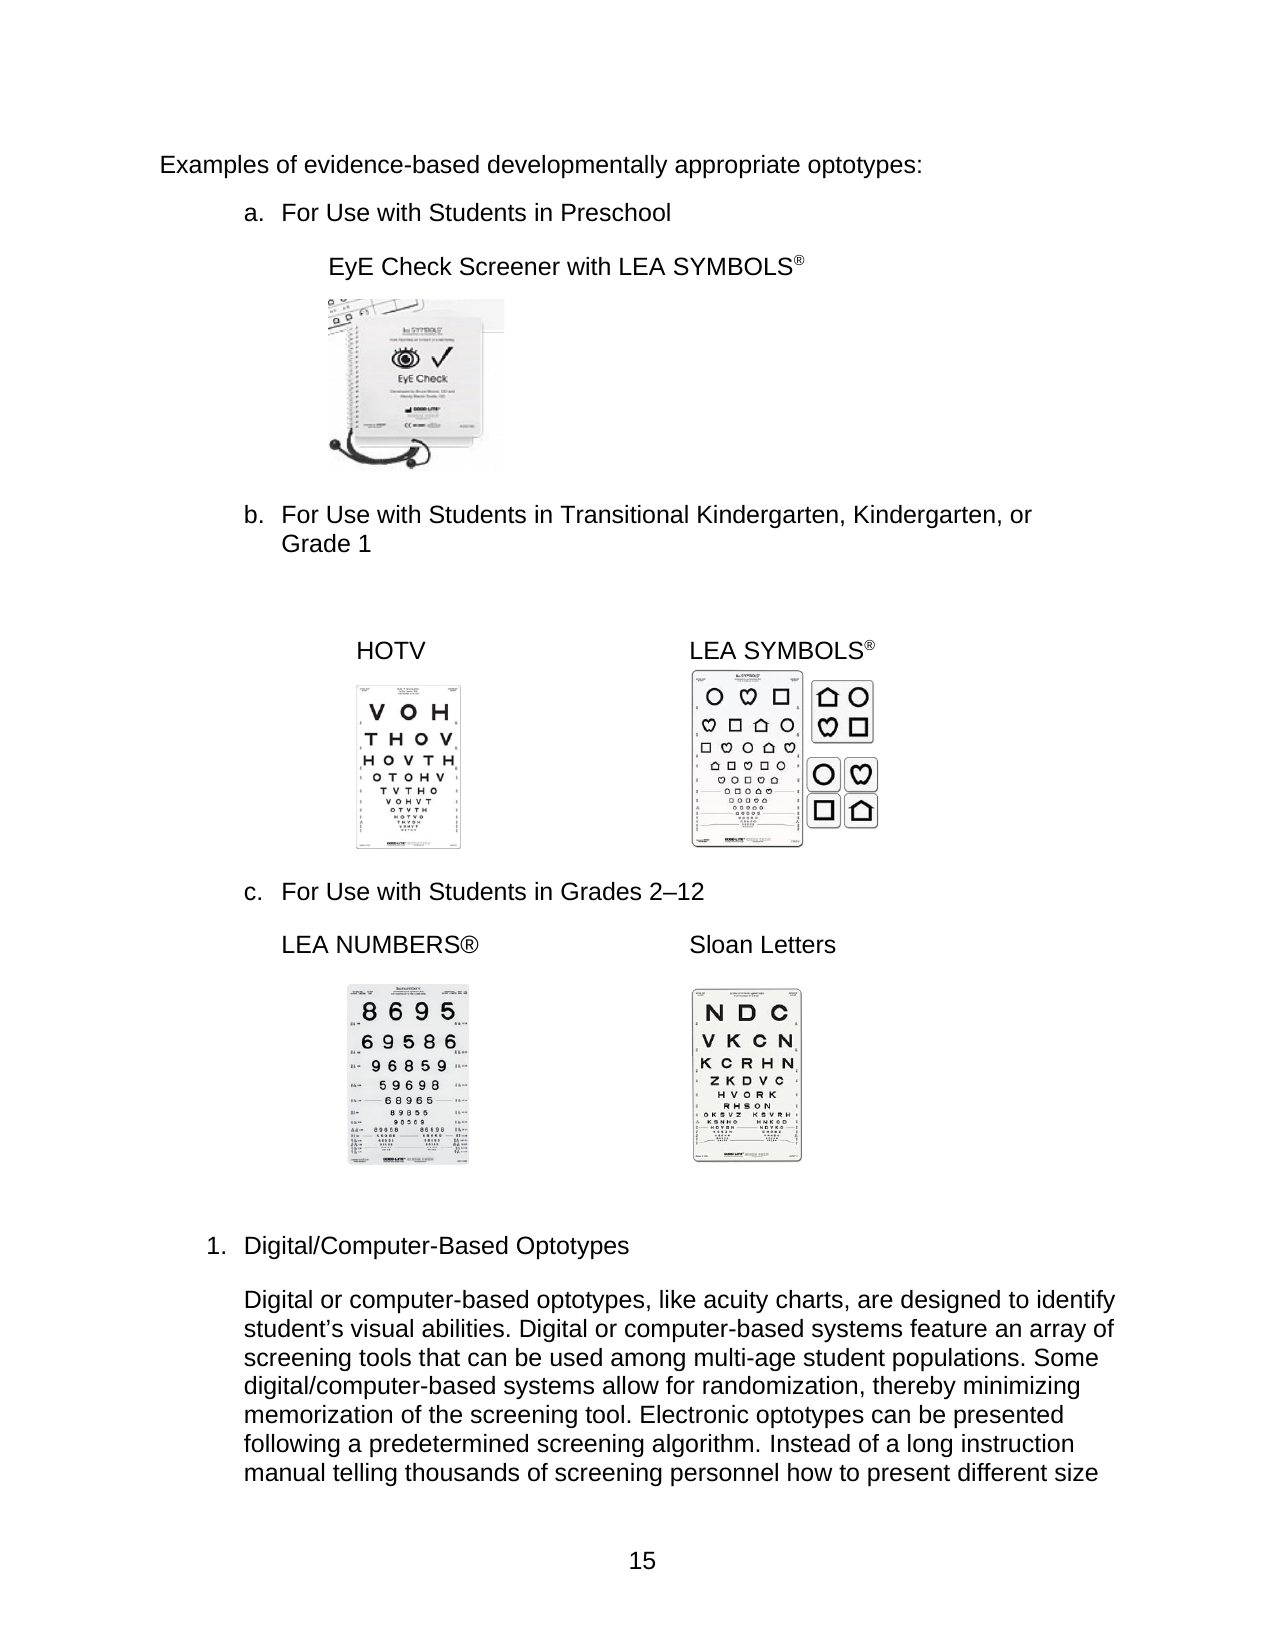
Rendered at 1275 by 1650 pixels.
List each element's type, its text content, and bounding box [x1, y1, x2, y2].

picture [356, 684, 461, 849]
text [244, 1285, 1125, 1486]
picture [689, 986, 803, 1163]
subtitle For Use with Students in Grades 2–12 [244, 877, 1125, 905]
picture [689, 667, 881, 850]
picture [346, 984, 469, 1165]
text EyE Check Screener with LEA SYMBOLS® [328, 251, 1125, 280]
subtitle Digital/Computer-Based Optotypes [206, 1231, 1125, 1260]
text Sloan Letters [689, 930, 1125, 959]
subtitle LEA NUMBERS® [281, 930, 605, 959]
picture [328, 299, 505, 473]
text LEA SYMBOLS® [689, 636, 1125, 665]
subtitle For Use with Students in Transitional Kindergarten, Kindergarten, or Grade 1 [244, 500, 1125, 558]
subtitle For Use with Students in Preschool [244, 198, 1125, 226]
text Examples of evidence-based developmentally appropriate optotypes: [159, 150, 1125, 179]
text HOTV [356, 636, 605, 665]
